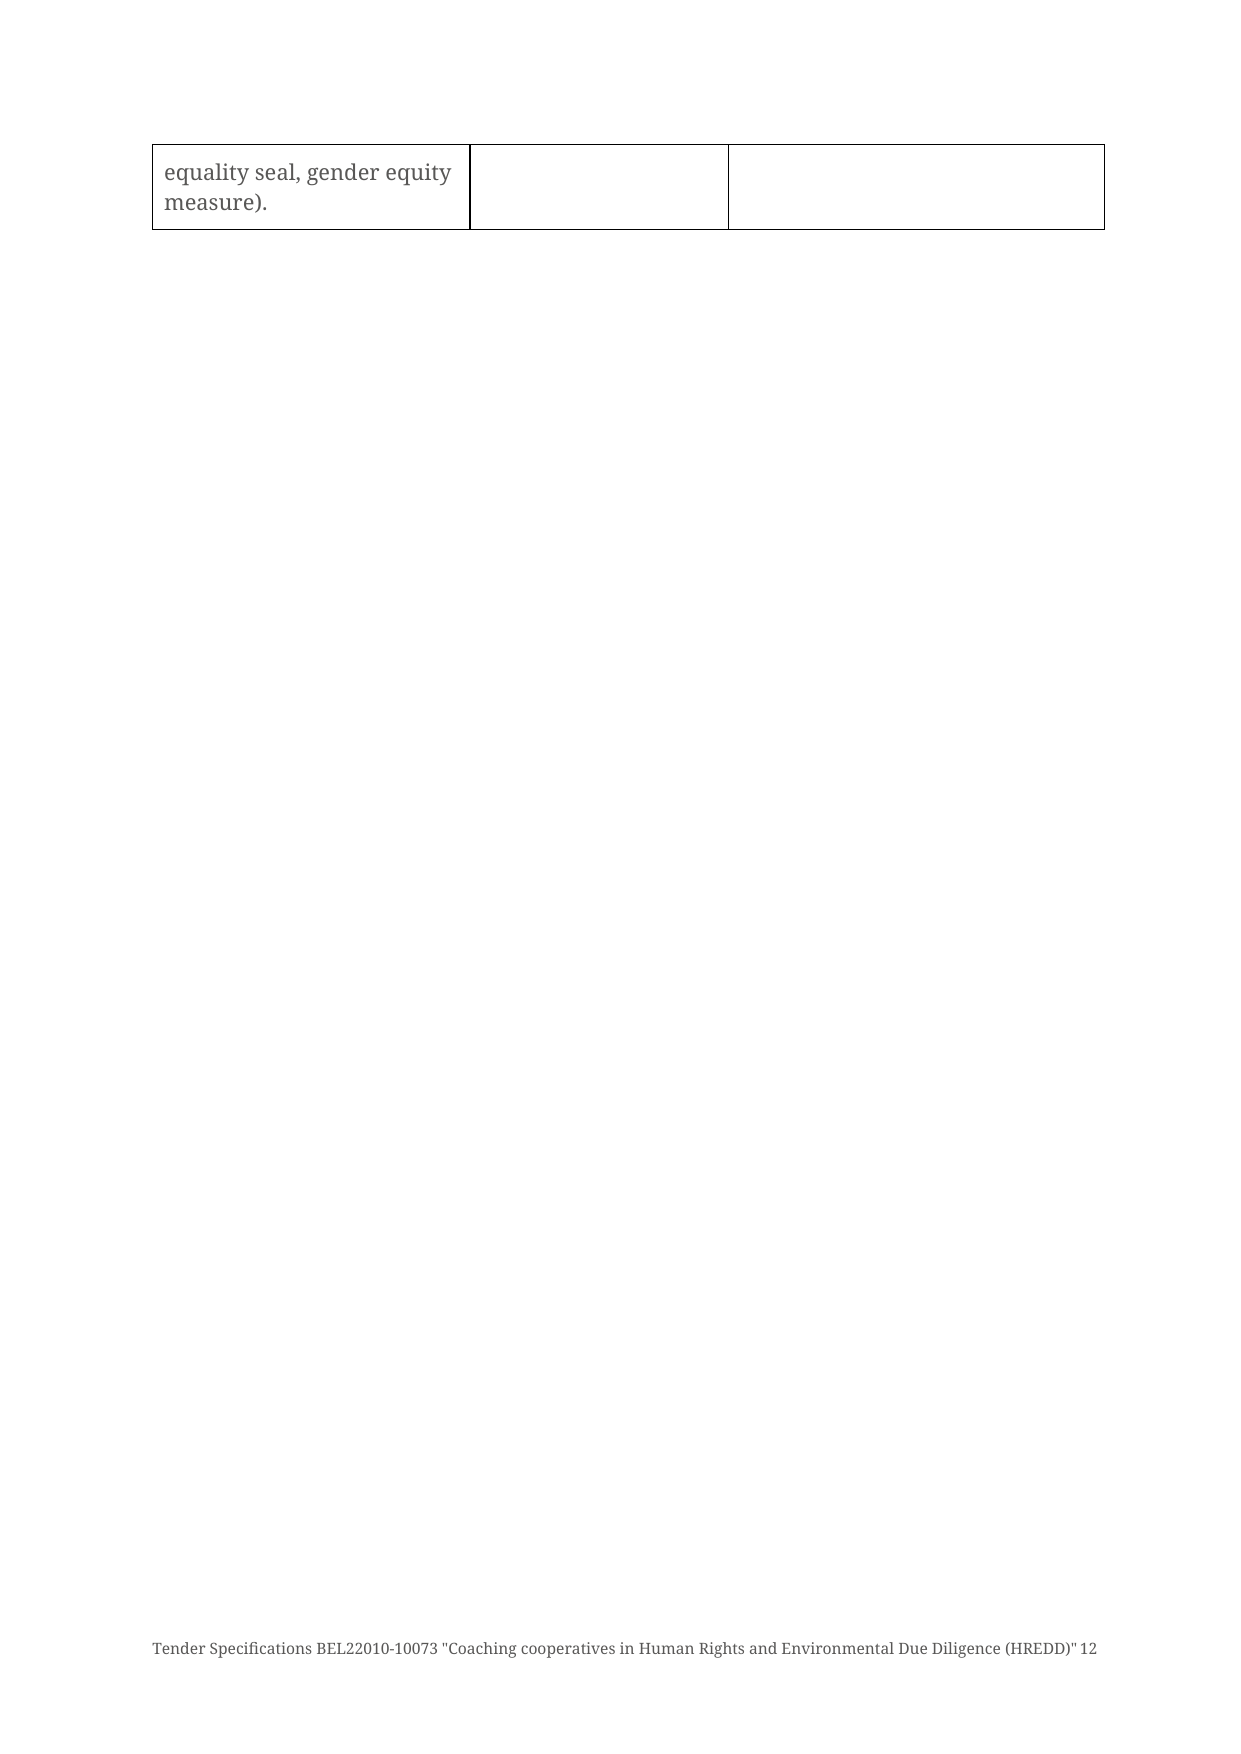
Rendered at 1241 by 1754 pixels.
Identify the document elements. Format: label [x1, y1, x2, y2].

table_cell [153, 145, 469, 229]
table_cell [471, 145, 728, 229]
table_cell [729, 145, 1104, 229]
